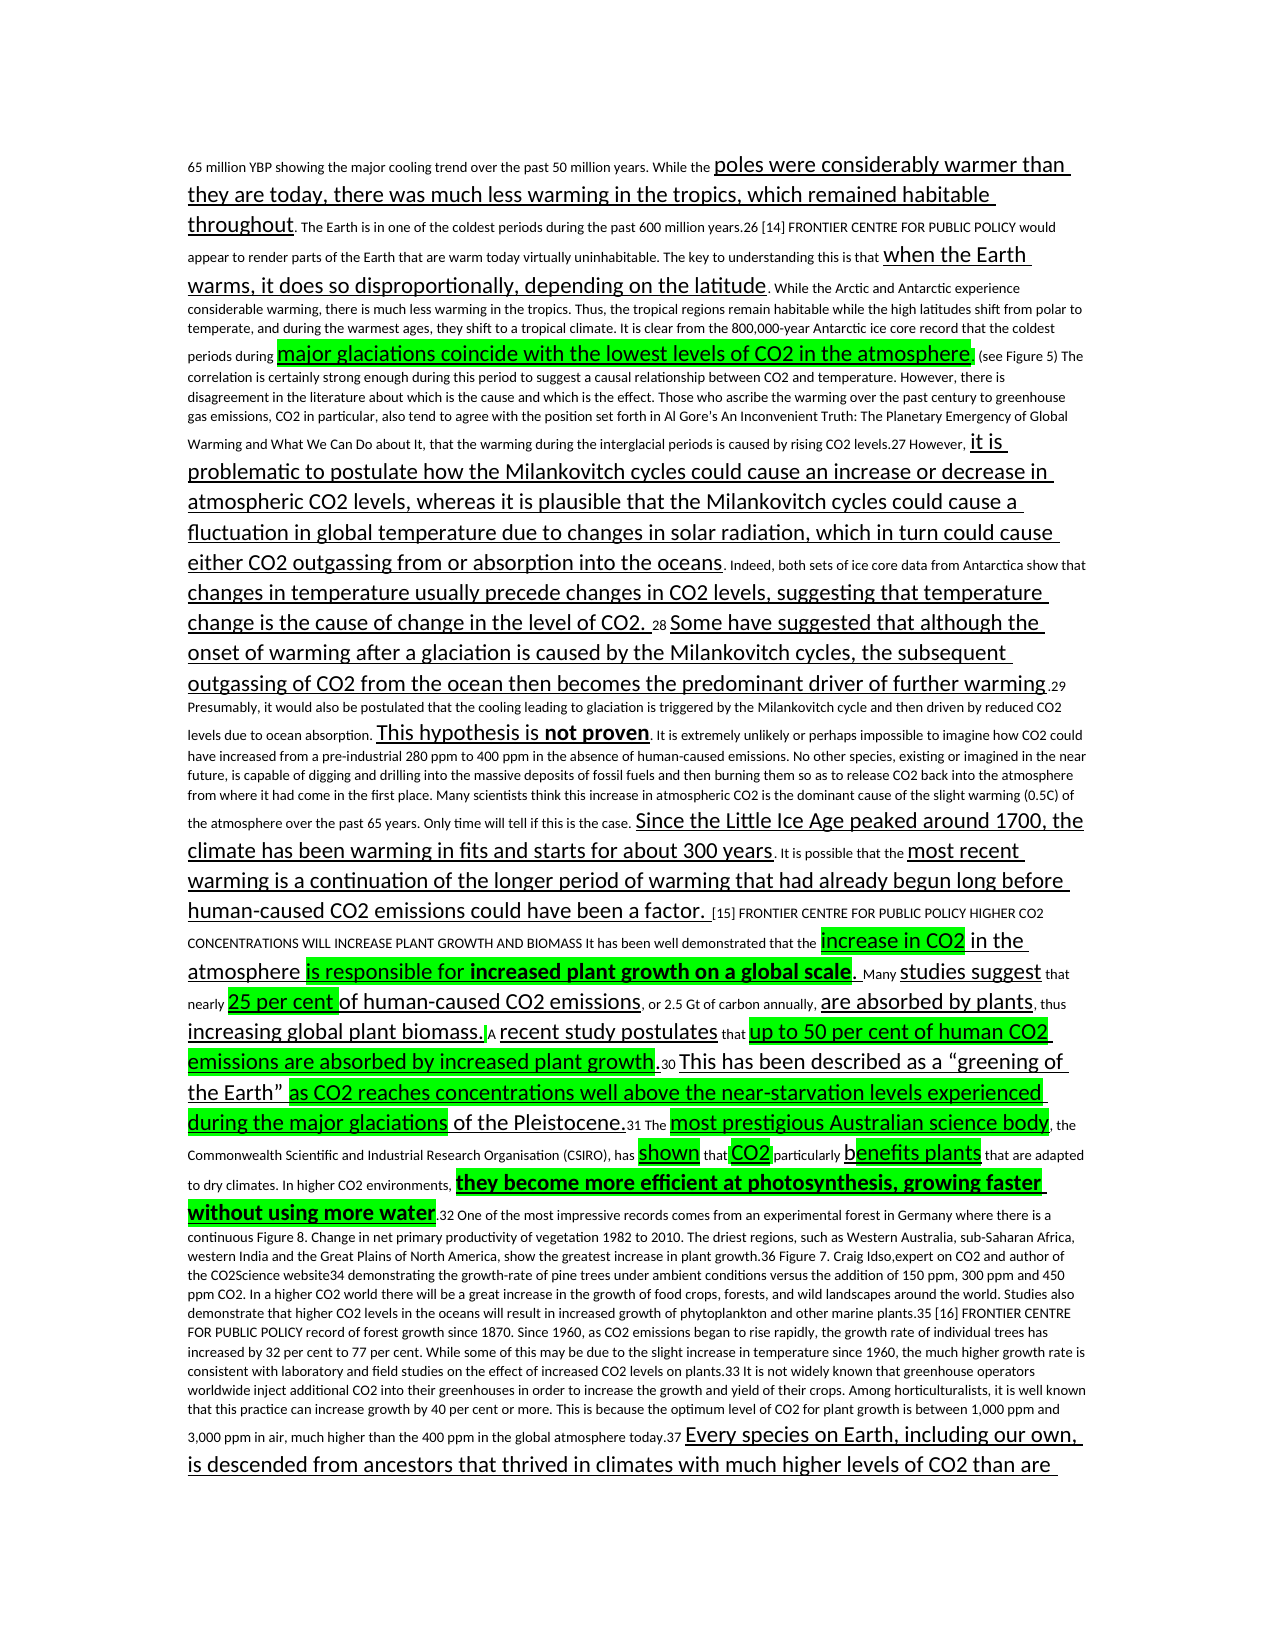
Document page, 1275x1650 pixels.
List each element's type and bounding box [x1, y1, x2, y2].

text [187, 150, 1087, 1479]
